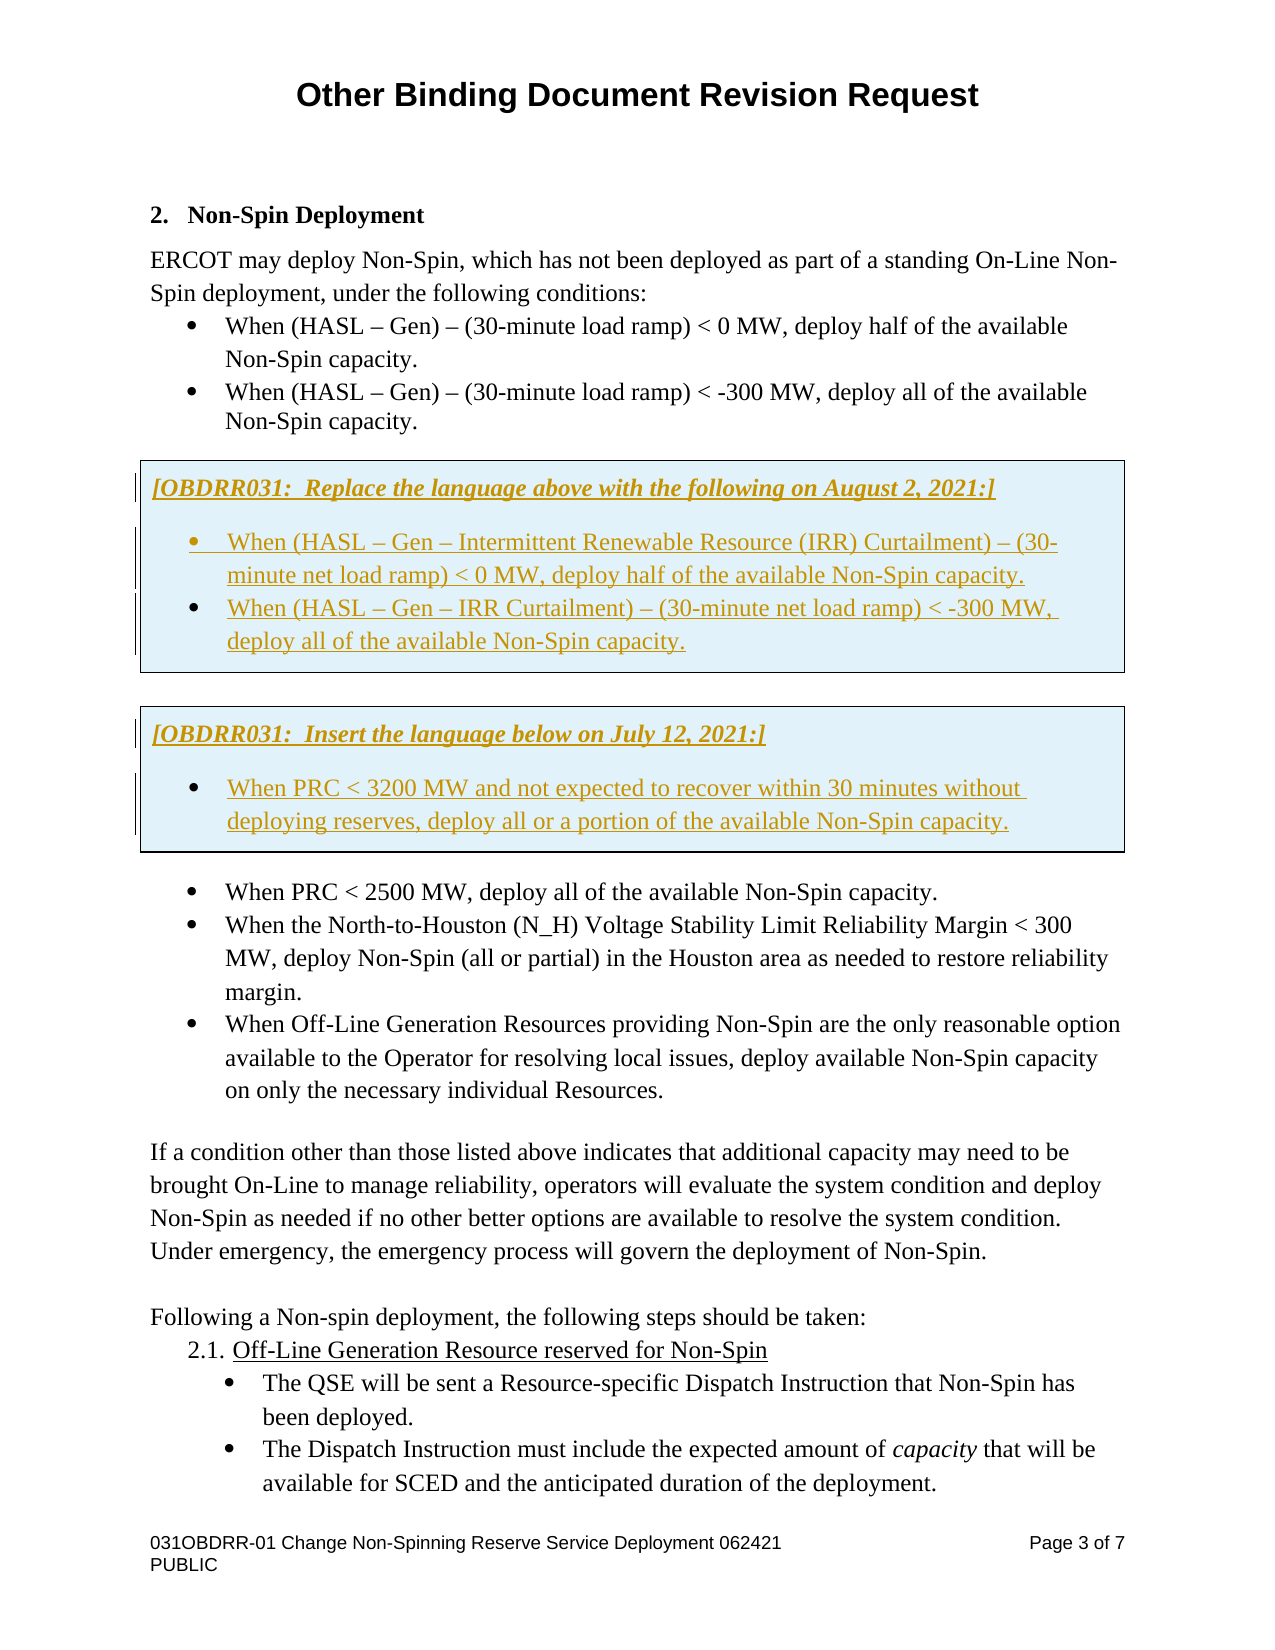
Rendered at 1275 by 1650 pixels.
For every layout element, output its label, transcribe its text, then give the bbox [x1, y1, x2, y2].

list When PRC < 2500 MW, deploy all of the available Non-Spin capacity. [187, 877, 1125, 906]
list When (HASL – Gen) – (30-minute load ramp) < 0 MW, deploy half of the available Non-Spin capacity. [187, 311, 1125, 373]
list The QSE will be sent a Resource-specific Dispatch Instruction that Non-Spin has been deployed. [225, 1368, 1125, 1430]
text Following a Non-spin deployment, the following steps should be taken: [150, 1302, 1125, 1331]
list When Off-Line Generation Resources providing Non-Spin are the only reasonable option available to the Operator for resolving local issues, deploy available Non-Spin capacity on only the necessary individual Resources. [187, 1009, 1125, 1104]
list The Dispatch Instruction must include the expected amount of capacity that will be available for SCED and the anticipated duration of the deployment. [225, 1434, 1125, 1496]
text If a condition other than those listed above indicates that additional capacity may need to be brought On-Line to manage reliability, operators will evaluate the system condition and deploy Non-Spin as needed if no other better options are available to resolve the system condition. Under emergency, the emergency process will govern the deployment of Non-Spin. [150, 1137, 1125, 1265]
list When (HASL – Gen) – (30-minute load ramp) < -300 MW, deploy all of the available Non-Spin capacity. [187, 377, 1125, 435]
list When the North-to-Houston (N_H) Voltage Stability Limit Reliability Margin < 300 MW, deploy Non-Spin (all or partial) in the Houston area as needed to restore reliability margin. [187, 911, 1125, 1005]
text ERCOT may deploy Non-Spin, which has not been deployed as part of a standing On-Line Non-Spin deployment, under the following conditions: [150, 245, 1125, 307]
list Off-Line Generation Resource reserved for Non-Spin [187, 1336, 1125, 1364]
subtitle Non-Spin Deployment [150, 200, 1125, 228]
